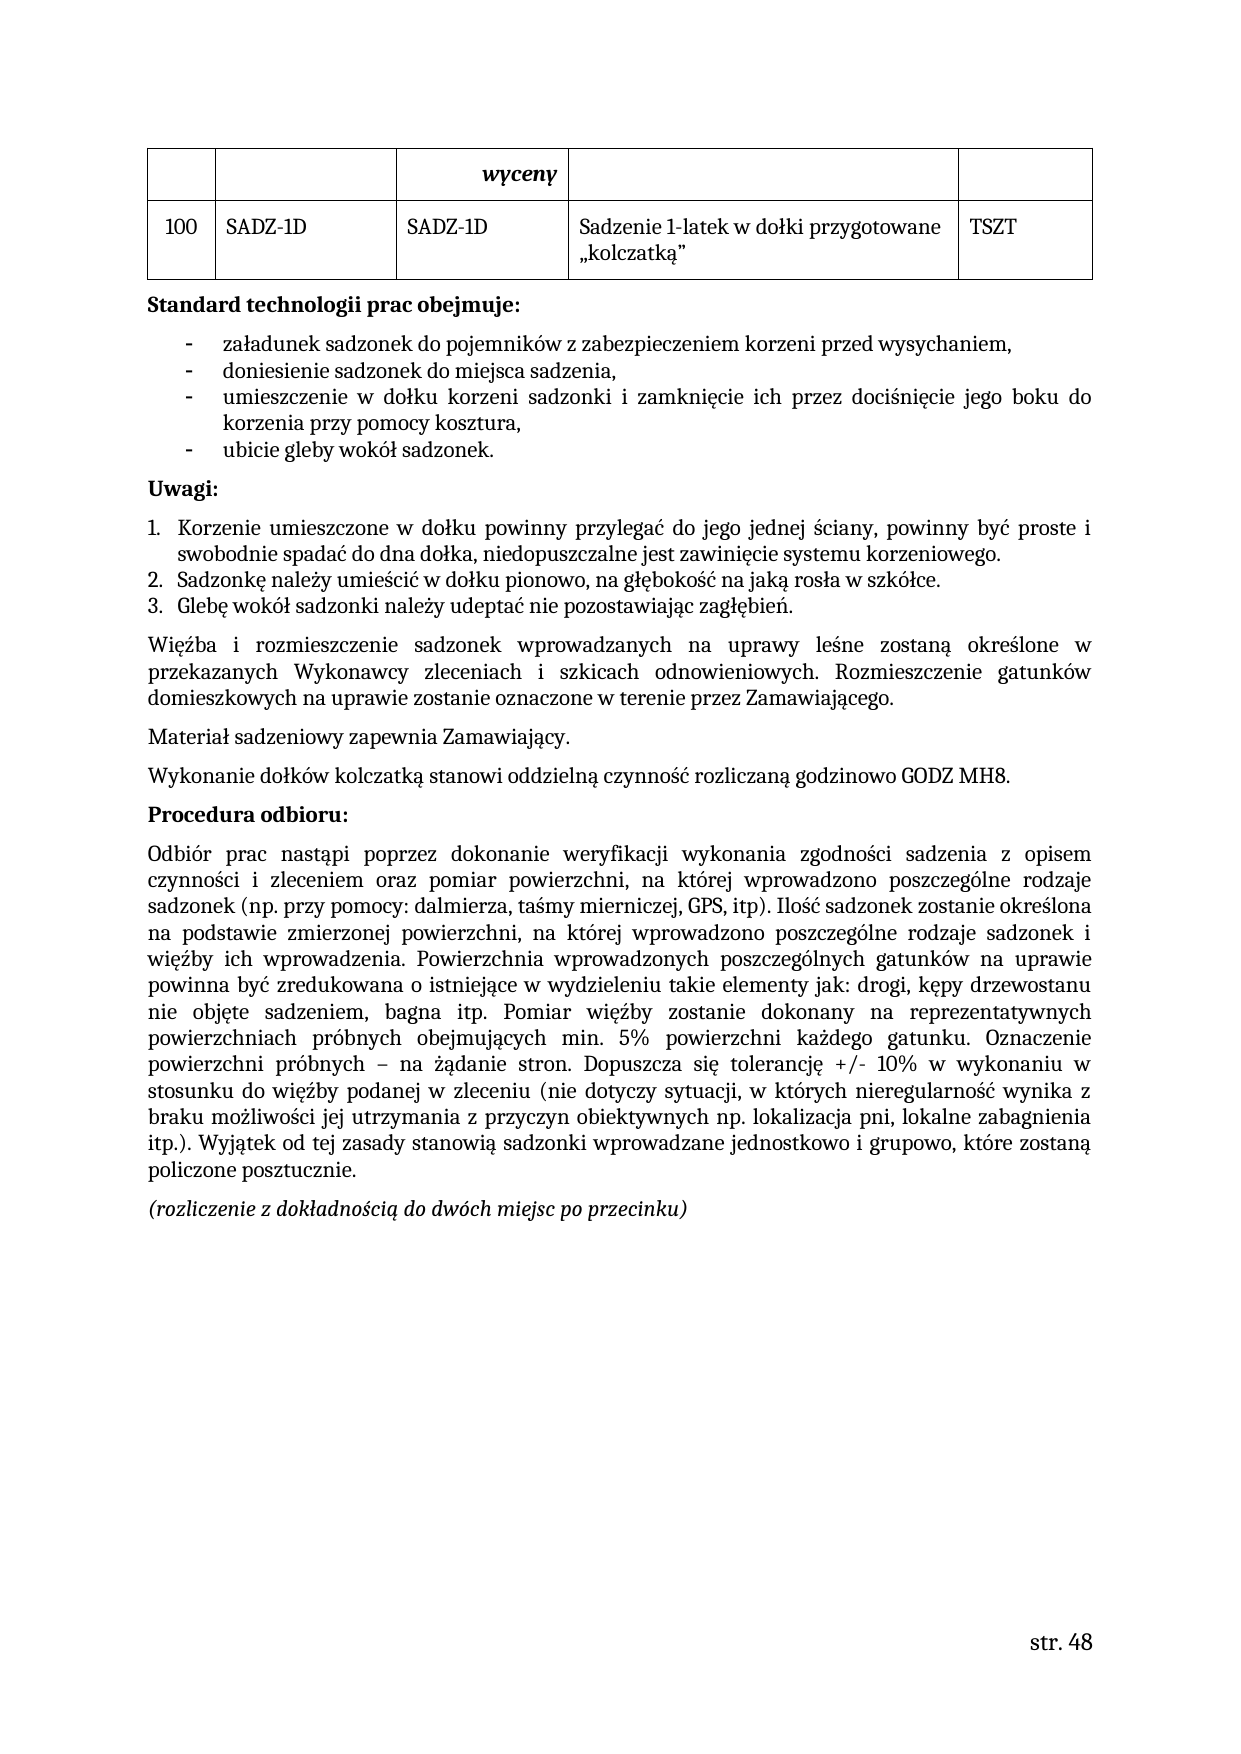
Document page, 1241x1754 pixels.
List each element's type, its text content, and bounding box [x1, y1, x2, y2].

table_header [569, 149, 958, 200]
text Odbiór prac nastąpi poprzez dokonanie weryfikacji wykonania zgodności sadzenia z opisem czynności i zleceniem oraz pomiar powierzchni, na której wprowadzono poszczególne rodzaje sadzonek (np. przy pomocy: dalmierza, taśmy mierniczej, GPS, itp). Ilość sadzonek zostanie określona na podstawie zmierzonej powierzchni, na której wprowadzono poszczególne rodzaje sadzonek i więźby ich wprowadzenia. Powierzchnia wprowadzonych poszczególnych gatunków na uprawie powinna być zredukowana o istniejące w wydzieleniu takie elementy jak: drogi, kępy drzewostanu nie objęte sadzeniem, bagna itp. Pomiar więźby zostanie dokonany na reprezentatywnych powierzchniach próbnych obejmujących min. 5% powierzchni każdego gatunku. Oznaczenie powierzchni próbnych – na żądanie stron. Dopuszcza się tolerancję +/- 10% w wykonaniu w stosunku do więźby podanej w zleceniu (nie dotyczy sytuacji, w których nieregularność wynika z braku możliwości jej utrzymania z przyczyn obiektywnych np. lokalizacja pni, lokalne zabagnienia itp.). Wyjątek od tej zasady stanowią sadzonki wprowadzane jednostkowo i grupowo, które zostaną policzone posztucznie. [148, 840, 1093, 1183]
text (rozliczenie z dokładnością do dwóch miejsc po przecinku) [148, 1195, 1093, 1222]
text Więźba i rozmieszczenie sadzonek wprowadzanych na uprawy leśne zostaną określone w przekazanych Wykonawcy zleceniach i szkicach odnowieniowych. Rozmieszczenie gatunków domieszkowych na uprawie zostanie oznaczone w terenie przez Zamawiającego. [148, 632, 1093, 711]
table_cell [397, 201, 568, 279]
list doniesienie sadzonek do miejsca sadzenia, [185, 357, 1093, 384]
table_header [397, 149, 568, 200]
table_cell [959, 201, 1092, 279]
text Standard technologii prac obejmuje: [148, 292, 1093, 319]
text Procedura odbioru: [148, 801, 1093, 828]
list Korzenie umieszczone w dołku powinny przylegać do jego jednej ściany, powinny być proste i swobodnie spadać do dna dołka, niedopuszczalne jest zawinięcie systemu korzeniowego. [148, 514, 1093, 567]
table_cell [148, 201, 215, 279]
list Glebę wokół sadzonki należy udeptać nie pozostawiając zagłębień. [148, 593, 1093, 620]
text Materiał sadzeniowy zapewnia Zamawiający. [148, 724, 1093, 750]
list załadunek sadzonek do pojemników z zabezpieczeniem korzeni przed wysychaniem, [185, 331, 1093, 357]
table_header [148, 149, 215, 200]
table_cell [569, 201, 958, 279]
list umieszczenie w dołku korzeni sadzonki i zamknięcie ich przez dociśnięcie jego boku do korzenia przy pomocy kosztura, [185, 384, 1093, 437]
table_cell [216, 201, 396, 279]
text Wykonanie dołków kolczatką stanowi oddzielną czynność rozliczaną godzinowo GODZ MH8. [148, 763, 1093, 789]
list Sadzonkę należy umieścić w dołku pionowo, na głębokość na jaką rosła w szkółce. [148, 567, 1093, 593]
text Uwagi: [148, 475, 1093, 502]
list ubicie gleby wokół sadzonek. [185, 437, 1093, 463]
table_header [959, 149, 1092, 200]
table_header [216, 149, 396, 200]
